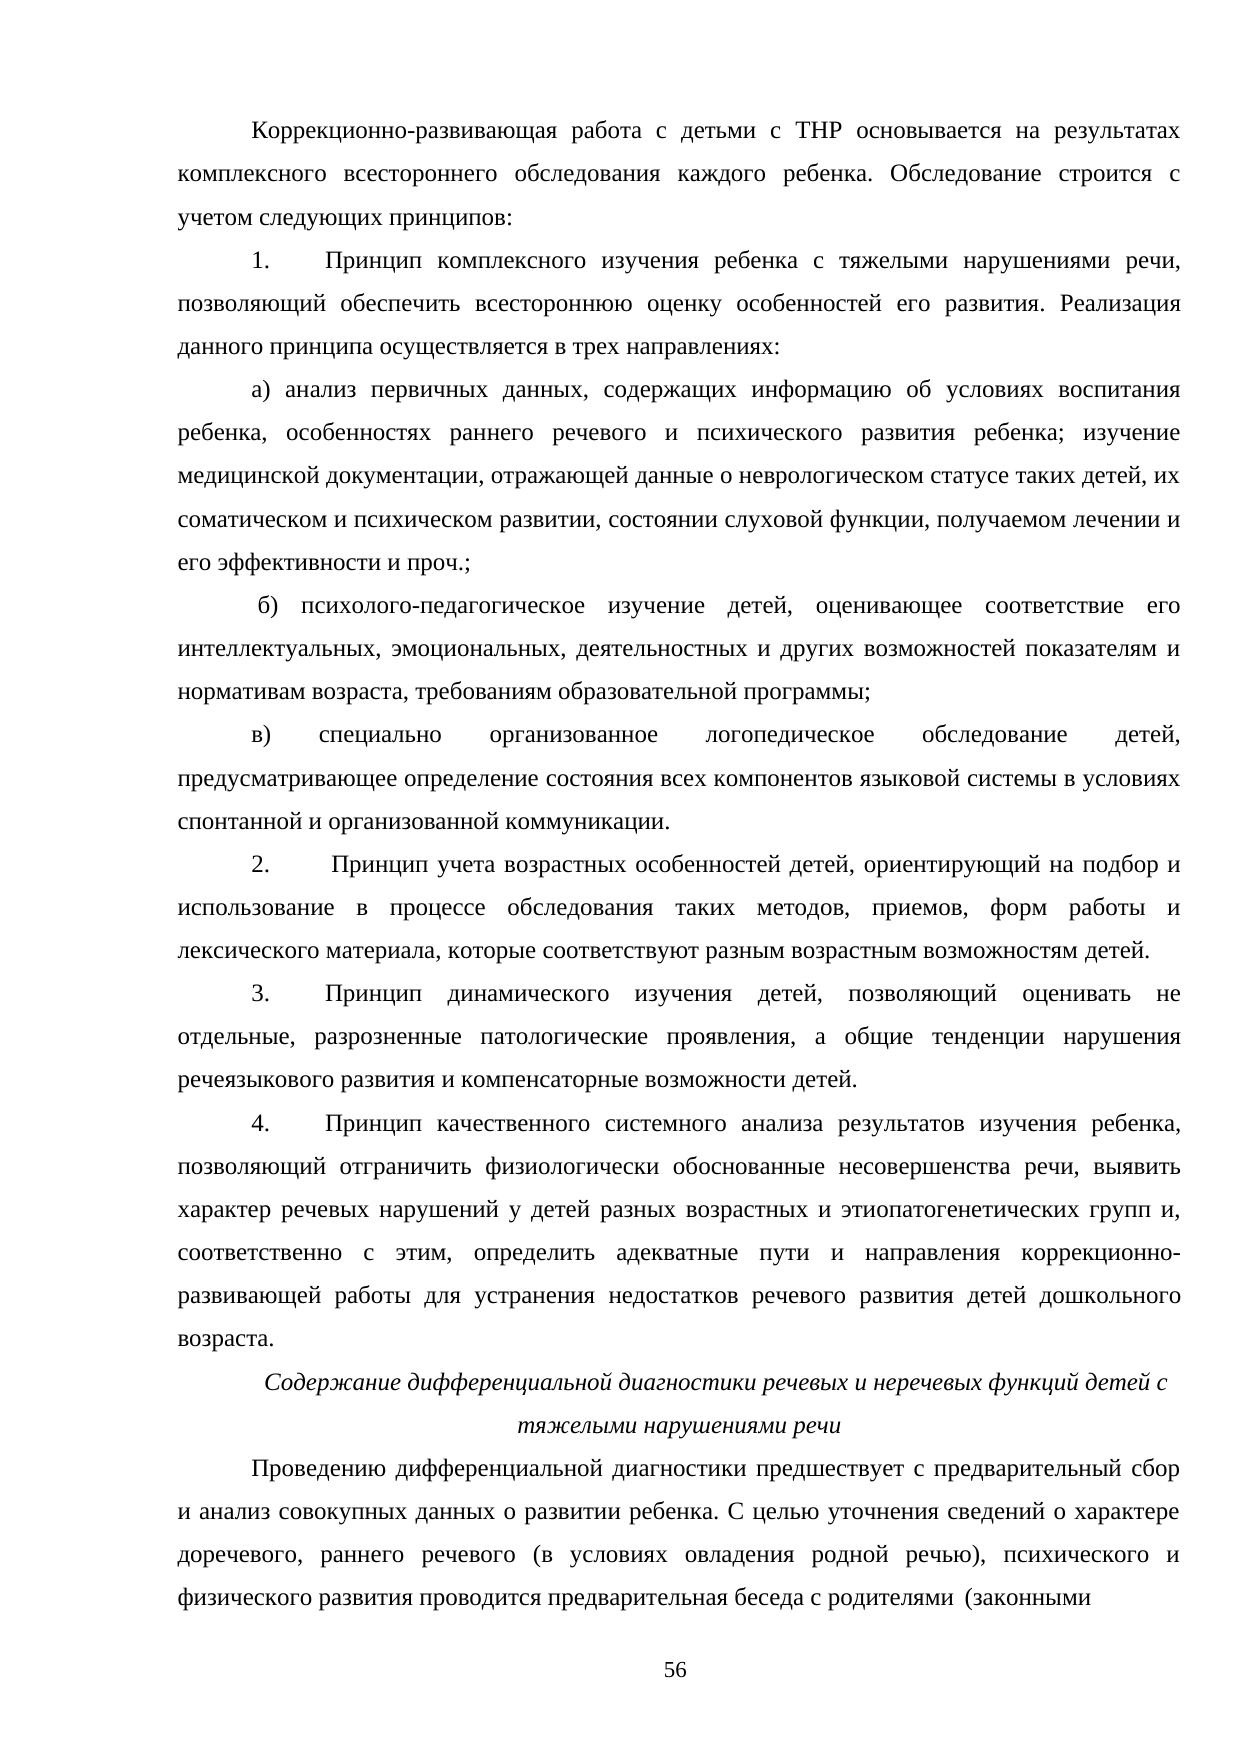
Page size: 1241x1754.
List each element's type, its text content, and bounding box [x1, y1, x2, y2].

list Принцип качественного системного анализа результатов изучения ребенка, позволяющий отграничить физиологически обоснованные несовершенства речи, выявить характер речевых нарушений у детей разных возрастных и этиопатогенетических групп и, соответственно с этим, определить адекватные пути и направления коррекционно- развивающей работы для устранения недостатков речевого развития детей дошкольного возраста. [177, 1108, 1182, 1352]
text б) психолого-педагогическое изучение детей, оценивающее соответствие его интеллектуальных, эмоциональных, деятельностных и других возможностей показателям и нормативам возраста, требованиям образовательной программы; [177, 590, 1181, 705]
text в) специально организованное логопедическое обследование детей, предусматривающее определение состояния всех компонентов языковой системы в условиях спонтанной и организованной коммуникации. [177, 719, 1181, 834]
text а) анализ первичных данных, содержащих информацию об условиях воспитания ребенка, особенностях раннего речевого и психического развития ребенка; изучение медицинской документации, отражающей данные о неврологическом статусе таких детей, их соматическом и психическом развитии, состоянии слуховой функции, получаемом лечении и его эффективности и проч.; [177, 374, 1181, 576]
text Содержание дифференциальной диагностики речевых и неречевых функций детей с тяжелыми нарушениями речи [264, 1367, 1170, 1438]
list Принцип динамического изучения детей, позволяющий оценивать не отдельные, разрозненные патологические проявления, а общие тенденции нарушения речеязыкового развития и компенсаторные возможности детей. [177, 978, 1182, 1093]
text Коррекционно-развивающая работа с детьми с ТНР основывается на результатах комплексного всестороннего обследования каждого ребенка. Обследование строится с учетом следующих принципов: [177, 115, 1181, 230]
text Проведению дифференциальной диагностики предшествует с предварительный сбор и анализ совокупных данных о развитии ребенка. С целью уточнения сведений о характере доречевого, раннего речевого (в условиях овладения родной речью), психического и физического развития проводится предварительная беседа с родителями (законными [177, 1453, 1181, 1611]
list Принцип учета возрастных особенностей детей, ориентирующий на подбор и использование в процессе обследования таких методов, приемов, форм работы и лексического материала, которые соответствуют разным возрастным возможностям детей. [177, 849, 1181, 964]
list Принцип комплексного изучения ребенка с тяжелыми нарушениями речи, позволяющий обеспечить всестороннюю оценку особенностей его развития. Реализация данного принципа осуществляется в трех направлениях: [177, 245, 1182, 360]
